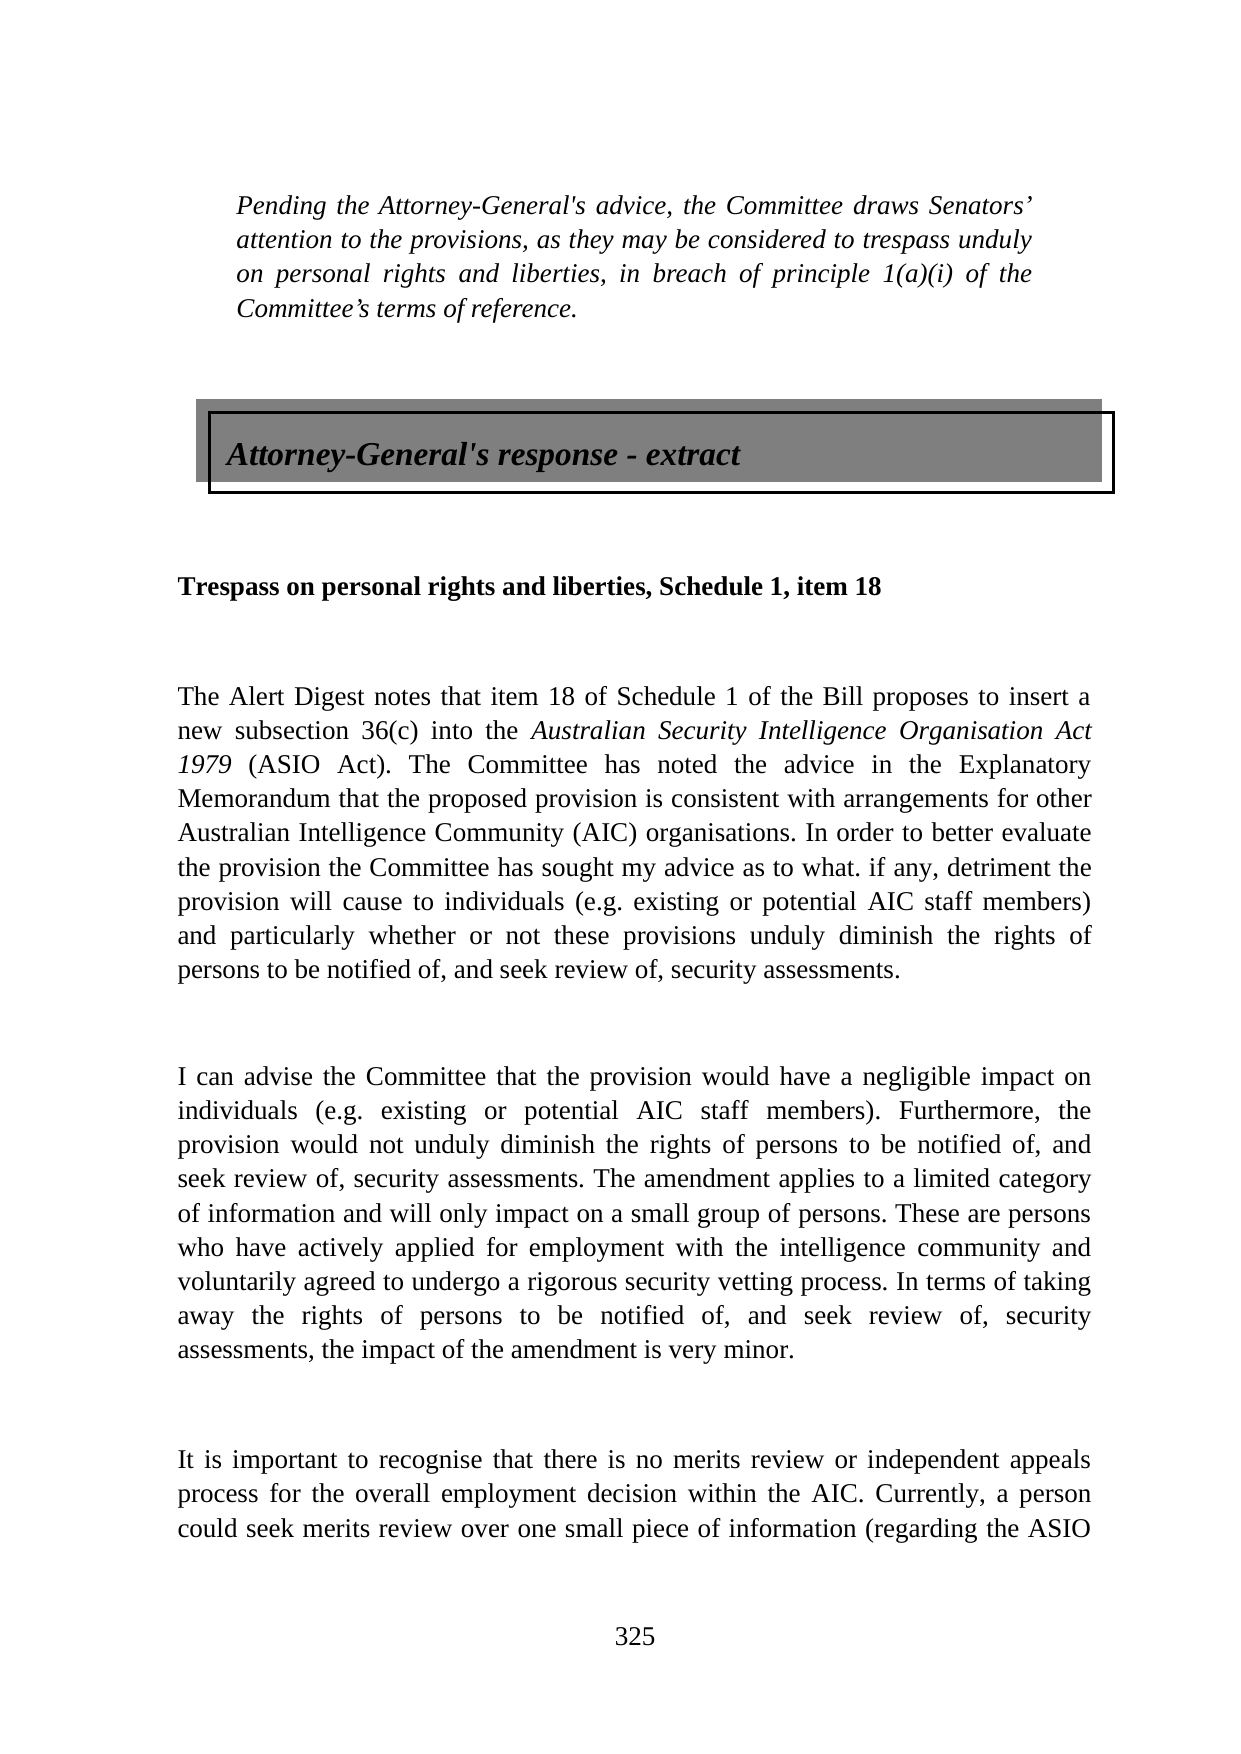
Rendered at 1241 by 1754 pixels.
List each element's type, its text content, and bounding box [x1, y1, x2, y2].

text Pending the Attorney-General's advice, the Committee draws Senators’ attention to the provisions, as they may be considered to trespass unduly on personal rights and liberties, in breach of principle 1(a)(i) of the Committee’s terms of reference. [236, 189, 1033, 323]
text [177, 1443, 1092, 1543]
text I can advise the Committee that the provision would have a negligible impact on individuals (e.g. existing or potential AIC staff members). Furthermore, the provision would not unduly diminish the rights of persons to be notified of, and seek review of, security assessments. The amendment applies to a limited category of information and will only impact on a small group of persons. These are persons who have actively applied for employment with the intelligence community and voluntarily agreed to undergo a rigorous security vetting process. In terms of taking away the rights of persons to be notified of, and seek review of, security assessments, the impact of the amendment is very minor. [177, 1060, 1092, 1364]
text Trespass on personal rights and liberties, Schedule 1, item 18 [177, 570, 1092, 601]
text The Alert Digest notes that item 18 of Schedule 1 of the Bill proposes to insert a new subsection 36(c) into the Australian Security Intelligence Organisation Act 1979 (ASIO Act). The Committee has noted the advice in the Explanatory Memorandum that the proposed provision is consistent with arrangements for other Australian Intelligence Community (AIC) organisations. In order to better evaluate the provision the Committee has sought my advice as to what. if any, detriment the provision will cause to individuals (e.g. existing or potential AIC staff members) and particularly whether or not these provisions unduly diminish the rights of persons to be notified of, and seek review of, security assessments. [177, 680, 1092, 984]
